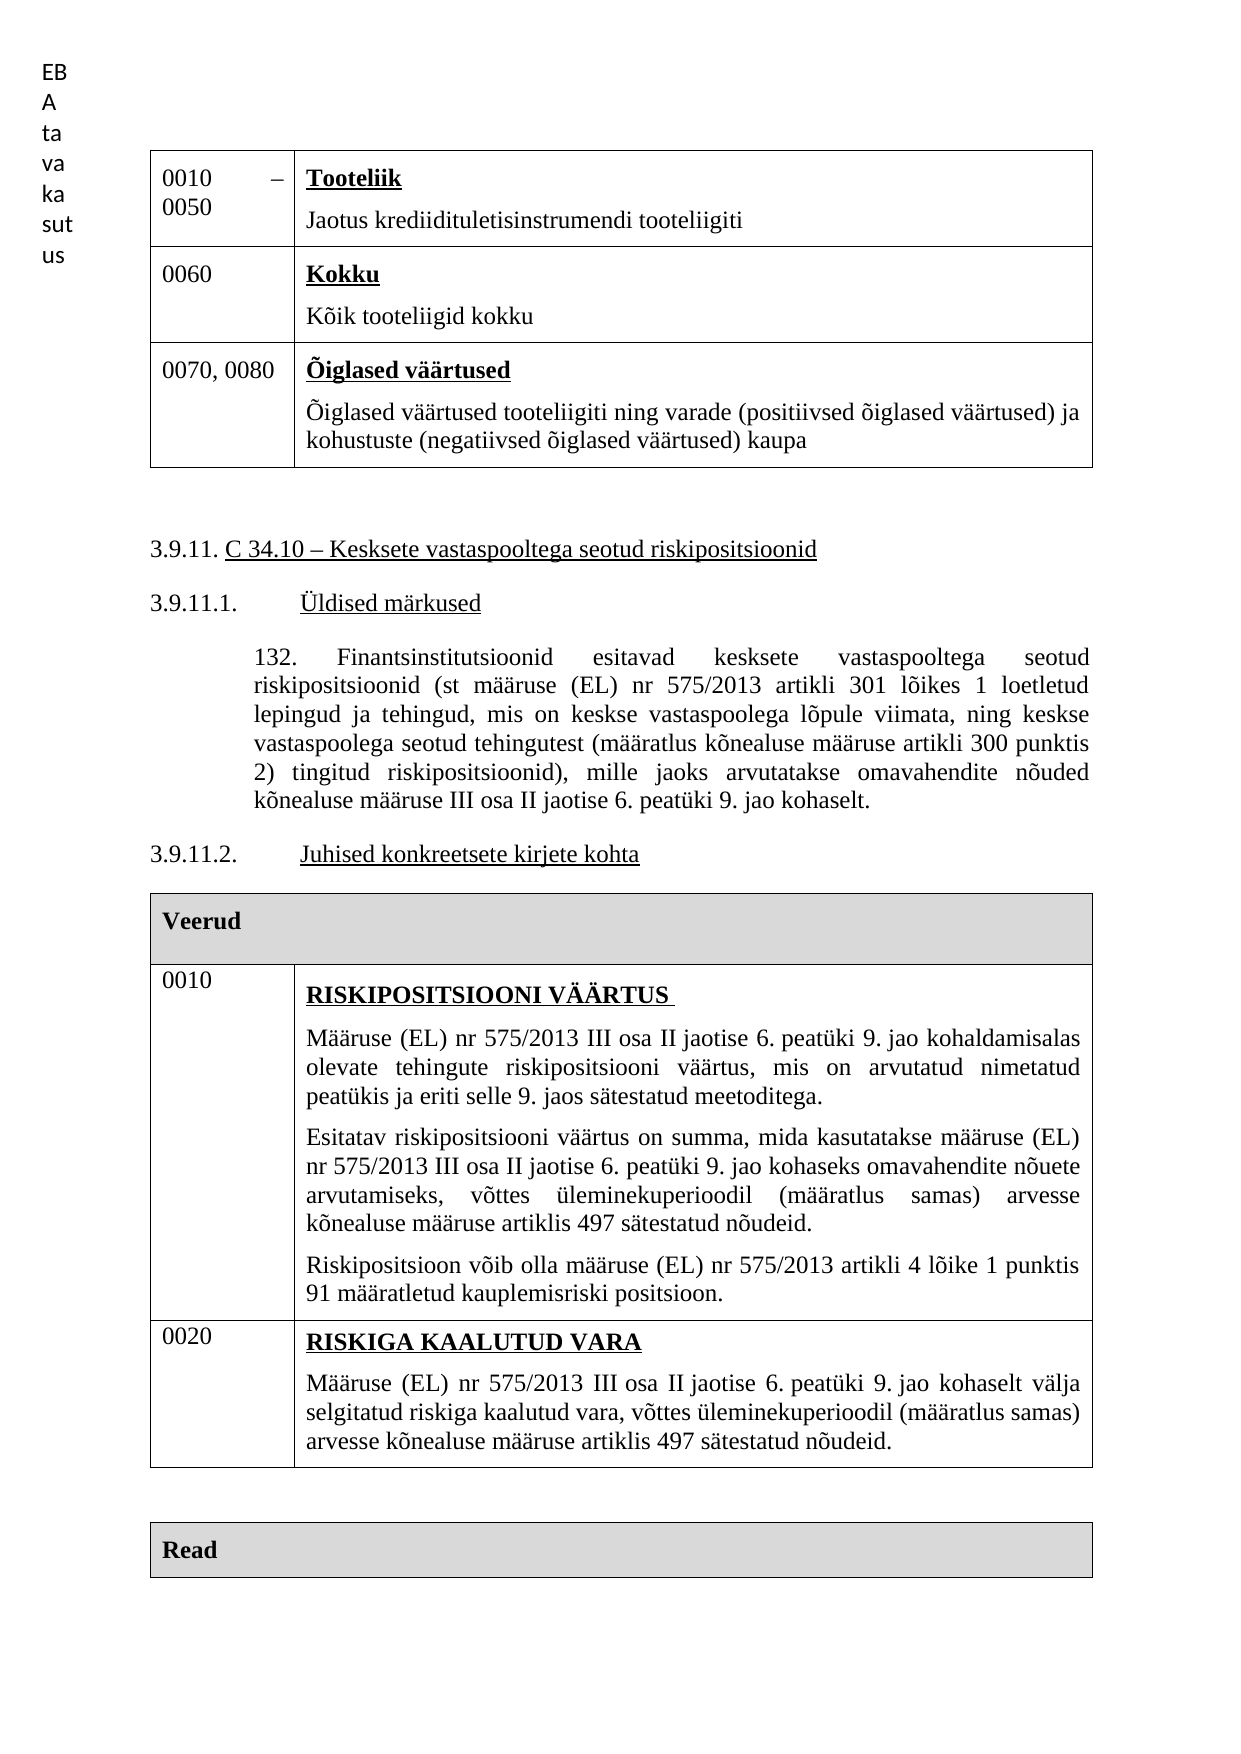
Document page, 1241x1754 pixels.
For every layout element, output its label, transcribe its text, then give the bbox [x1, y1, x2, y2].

table_cell 0020 [151, 1321, 294, 1467]
list Üldised märkused [150, 588, 1090, 617]
table_cell RISKIPOSITSIOONI VÄÄRTUS Määruse (EL) nr 575/2013 III osa II jaotise 6. peatüki 9. jao kohaldamisalas olevate tehingute riskipositsiooni väärtus, mis on arvutatud nimetatud peatükis ja eriti selle 9. jaos sätestatud meetoditega. Esitatav riskipositsiooni väärtus on summa, mida kasutatakse määruse (EL) nr 575/2013 III osa II jaotise 6. peatüki 9. jao kohaseks omavahendite nõuete arvutamiseks, võttes üleminekuperioodil (määratlus samas) arvesse kõnealuse määruse artiklis 497 sätestatud nõudeid. Riskipositsioon võib olla määruse (EL) nr 575/2013 artikli 4 lõike 1 punktis 91 määratletud kauplemisriski positsioon. [295, 965, 1092, 1320]
table_cell Tooteliik Jaotus krediidituletisinstrumendi tooteliigiti [295, 151, 1092, 246]
table_cell Kokku Kõik tooteliigid kokku [295, 247, 1092, 342]
table_cell 0060 [151, 247, 294, 342]
list C 34.10 – Kesksete vastaspooltega seotud riskipositsioonid [150, 534, 1090, 563]
table_cell 0010 [151, 965, 294, 1320]
table_cell 0070, 0080 [151, 343, 294, 467]
table_cell RISKIGA KAALUTUD VARA Määruse (EL) nr 575/2013 III osa II jaotise 6. peatüki 9. jao kohaselt välja selgitatud riskiga kaalutud vara, võttes üleminekuperioodil (määratlus samas) arvesse kõnealuse määruse artiklis 497 sätestatud nõudeid. [295, 1321, 1092, 1467]
list Juhised konkreetsete kirjete kohta [150, 839, 1090, 868]
table_cell Õiglased väärtused Õiglased väärtused tooteliigiti ning varade (positiivsed õiglased väärtused) ja kohustuste (negatiivsed õiglased väärtused) kaupa [295, 343, 1092, 467]
table_header Veerud [151, 894, 1092, 964]
table_cell 0010 – 0050 [151, 151, 294, 246]
table_header Read [151, 1523, 1092, 1577]
